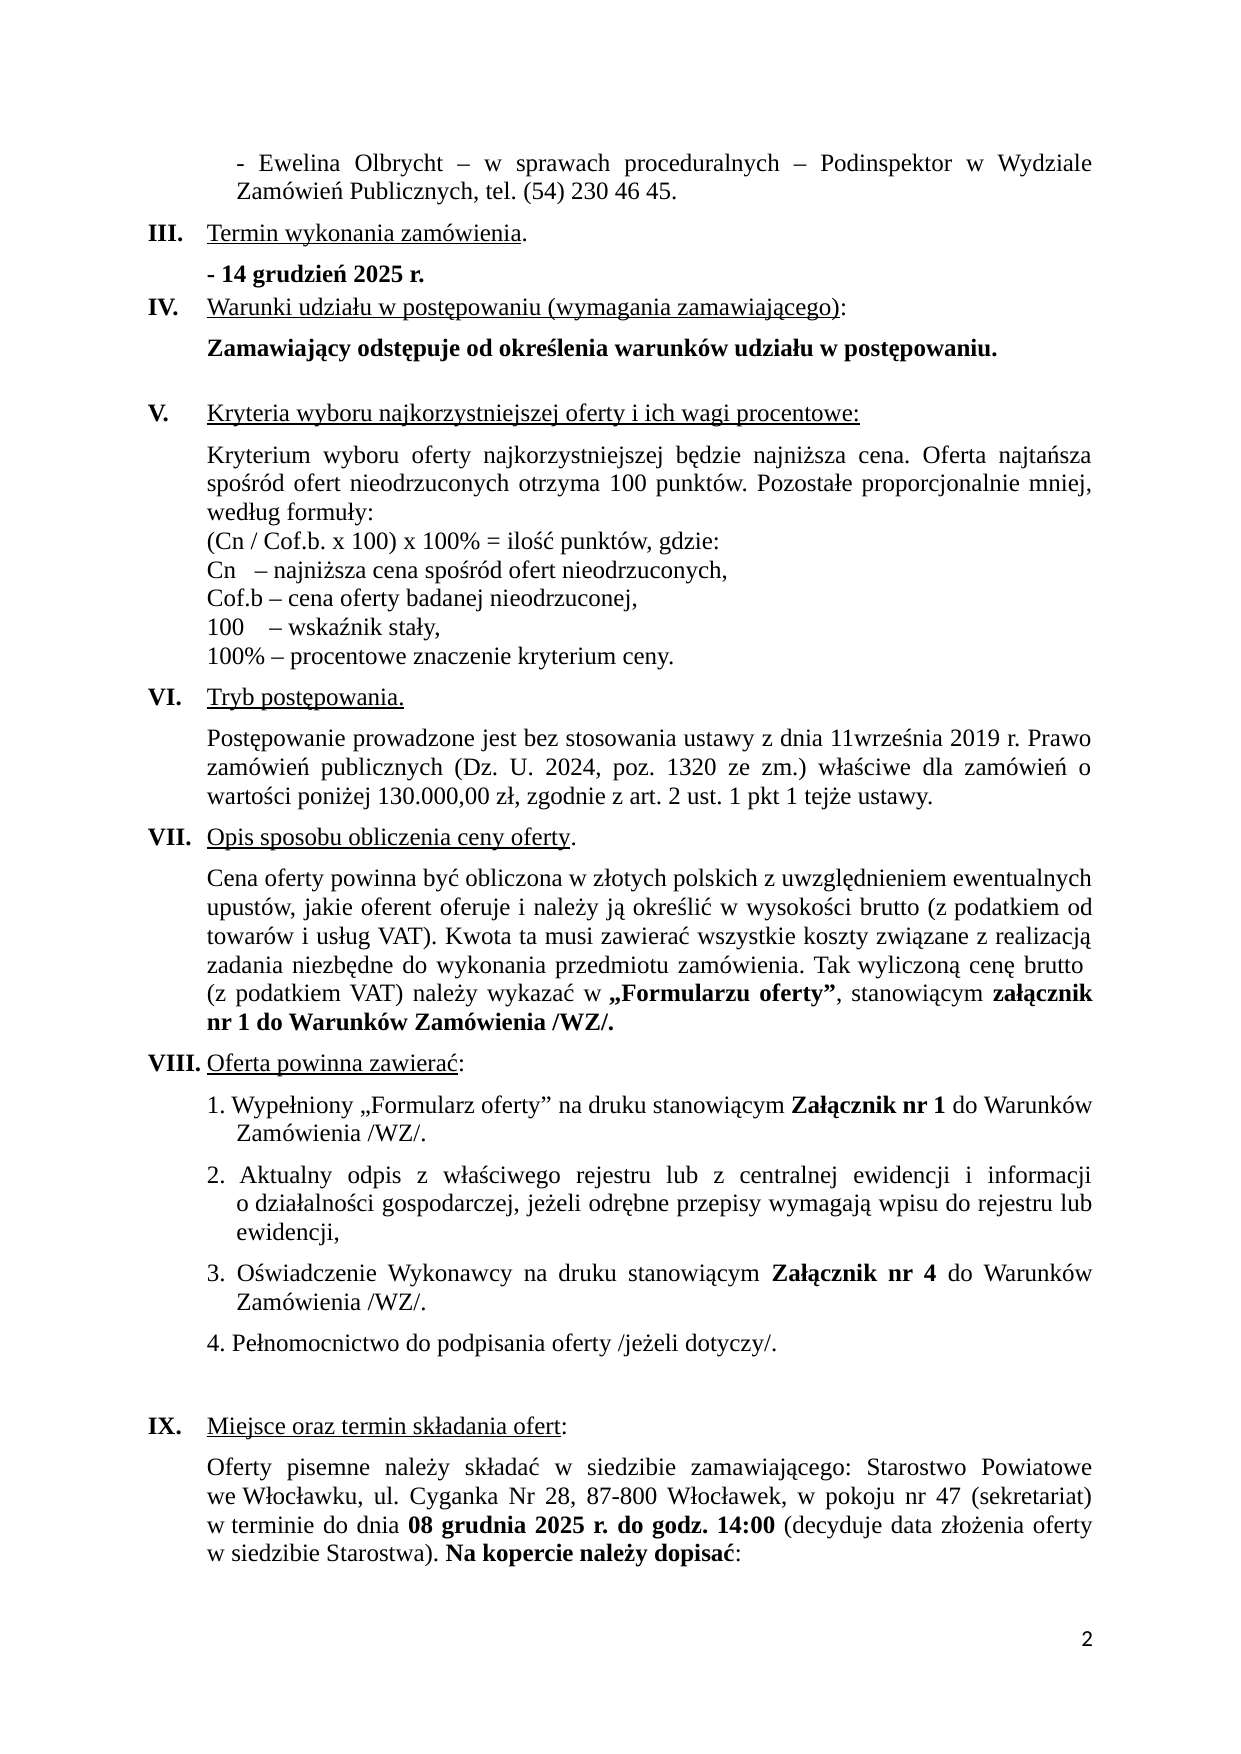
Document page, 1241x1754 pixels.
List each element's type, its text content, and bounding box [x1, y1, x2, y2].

text - 14 grudzień 2025 r. [148, 259, 1093, 288]
text 3. Oświadczenie Wykonawcy na druku stanowiącym Załącznik nr 4 do Warunków Zamówienia /WZ/. [207, 1258, 1093, 1316]
list Tryb postępowania. [148, 682, 1093, 711]
text Kryterium wyboru oferty najkorzystniejszej będzie najniższa cena. Oferta najtańsza spośród ofert nieodrzuconych otrzyma 100 punktów. Pozostałe proporcjonalnie mniej, według formuły: [207, 440, 1093, 526]
text Cn – najniższa cena spośród ofert nieodrzuconych, [207, 555, 1093, 583]
text (Cn / Cof.b. x 100) x 100% = ilość punktów, gdzie: [207, 526, 1093, 555]
text 1. Wypełniony „Formularz oferty” na druku stanowiącym Załącznik nr 1 do Warunków Zamówienia /WZ/. [207, 1090, 1093, 1147]
list Warunki udziału w postępowaniu (wymagania zamawiającego): [148, 292, 1093, 321]
text Oferty pisemne należy składać w siedzibie zamawiającego: Starostwo Powiatowe we Włocławku, ul. Cyganka Nr 28, 87-800 Włocławek, w pokoju nr 47 (sekretariat) w terminie do dnia 08 grudnia 2025 r. do godz. 14:00 (decyduje data złożenia oferty w siedzibie Starostwa). Na kopercie należy dopisać: [207, 1452, 1093, 1567]
text Zamawiający odstępuje od określenia warunków udziału w postępowaniu. [207, 333, 1093, 362]
list Opis sposobu obliczenia ceny oferty. [148, 822, 1093, 851]
text 2. Aktualny odpis z właściwego rejestru lub z centralnej ewidencji i informacji o działalności gospodarczej, jeżeli odrębne przepisy wymagają wpisu do rejestru lub ewidencji, [207, 1160, 1093, 1246]
text 100% – procentowe znaczenie kryterium ceny. [207, 641, 1093, 670]
text Postępowanie prowadzone jest bez stosowania ustawy z dnia 11września 2019 r. Prawo zamówień publicznych (Dz. U. 2024, poz. 1320 ze zm.) właściwe dla zamówień o wartości poniżej 130.000,00 zł, zgodnie z art. 2 ust. 1 pkt 1 tejże ustawy. [207, 723, 1093, 810]
list Kryteria wyboru najkorzystniejszej oferty i ich wagi procentowe: [148, 398, 1093, 427]
list Miejsce oraz termin składania ofert: [148, 1411, 1093, 1440]
list Termin wykonania zamówienia. [148, 218, 1093, 246]
list Oferta powinna zawierać: [148, 1048, 1093, 1077]
text 4. Pełnomocnictwo do podpisania oferty /jeżeli dotyczy/. [207, 1328, 1093, 1357]
text 100 – wskaźnik stały, [207, 612, 1093, 641]
text - Ewelina Olbrycht – w sprawach proceduralnych – Podinspektor w Wydziale Zamówień Publicznych, tel. (54) 230 46 45. [236, 148, 1093, 205]
text Cena oferty powinna być obliczona w złotych polskich z uwzględnieniem ewentualnych upustów, jakie oferent oferuje i należy ją określić w wysokości brutto (z podatkiem od towarów i usług VAT). Kwota ta musi zawierać wszystkie koszty związane z realizacją zadania niezbędne do wykonania przedmiotu zamówienia. Tak wyliczoną cenę brutto (z podatkiem VAT) należy wykazać w „Formularzu oferty”, stanowiącym załącznik nr 1 do Warunków Zamówienia /WZ/. [207, 863, 1093, 1036]
text Cof.b – cena oferty badanej nieodrzuconej, [207, 583, 1093, 612]
